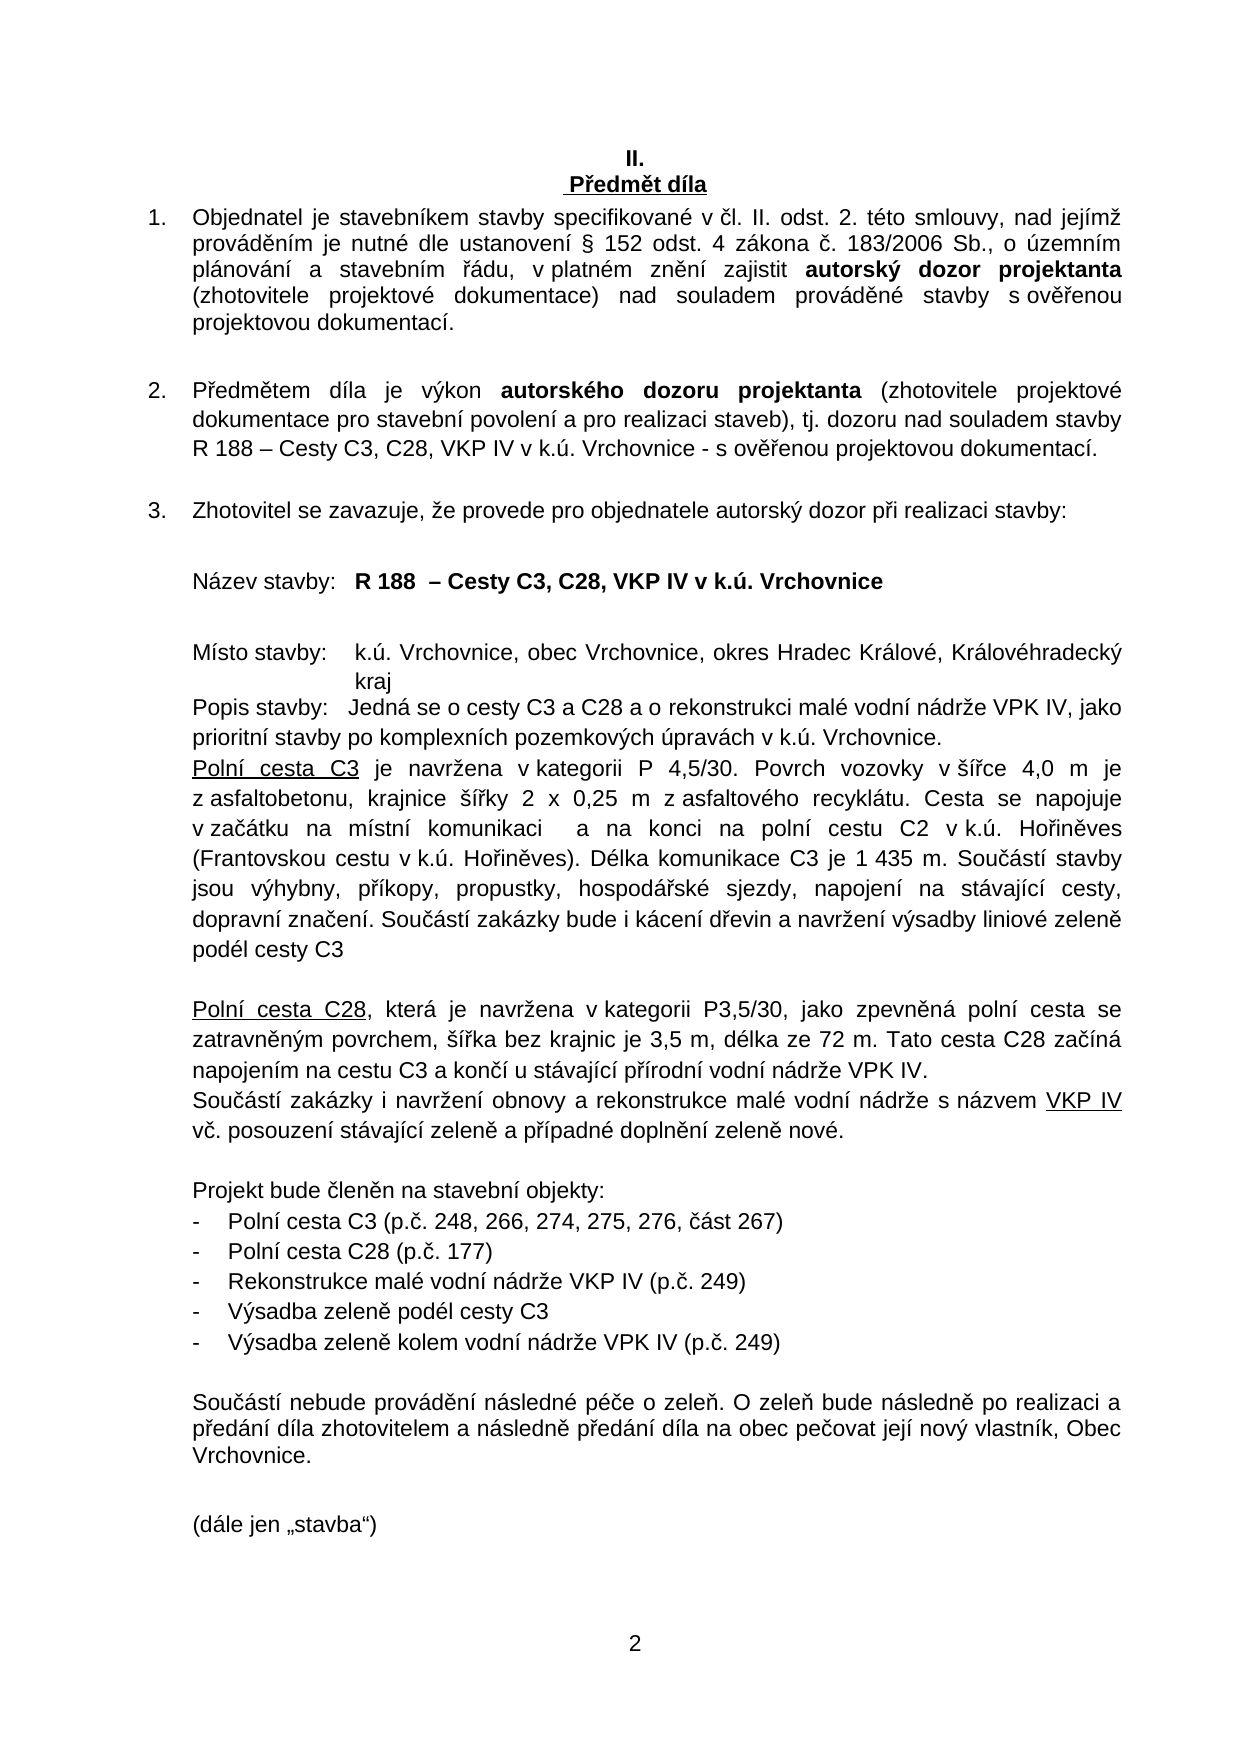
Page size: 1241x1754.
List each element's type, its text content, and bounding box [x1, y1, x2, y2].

list Objednatel je stavebníkem stavby specifikované v čl. II. odst. 2. této smlouvy, nad jejímž prováděním je nutné dle ustanovení § 152 odst. 4 zákona č. 183/2006 Sb., o územním plánování a stavebním řádu, v platném znění zajistit autorský dozor projektanta (zhotovitele projektové dokumentace) nad souladem prováděné stavby s ověřenou projektovou dokumentací. [148, 203, 1122, 335]
text Popis stavby: Jedná se o cesty C3 a C28 a o rekonstrukci malé vodní nádrže VPK IV, jako prioritní stavby po komplexních pozemkových úpravách v k.ú. Vrchovnice. [192, 694, 1122, 751]
text Místo stavby: k.ú. Vrchovnice, obec Vrchovnice, okres Hradec Králové, Královéhradecký kraj [192, 636, 1122, 694]
list Zhotovitel se zavazuje, že provede pro objednatele autorský dozor při realizaci stavby: [148, 494, 1122, 523]
text Polní cesta C28, která je navržena v kategorii P3,5/30, jako zpevněná polní cesta se zatravněným povrchem, šířka bez krajnic je 3,5 m, délka ze 72 m. Tato cesta C28 začíná napojením na cestu C3 a končí u stávající přírodní vodní nádrže VPK IV. [192, 996, 1122, 1083]
text Projekt bude členěn na stavební objekty: [192, 1177, 1122, 1204]
list Polní cesta C28 (p.č. 177) [192, 1238, 1122, 1264]
list Předmětem díla je výkon autorského dozoru projektanta (zhotovitele projektové dokumentace pro stavební povolení a pro realizaci staveb), tj. dozoru nad souladem stavby R 188 – Cesty C3, C28, VKP IV v k.ú. Vrchovnice - s ověřenou projektovou dokumentací. [148, 374, 1122, 462]
list Rekonstrukce malé vodní nádrže VKP IV (p.č. 249) [192, 1268, 1122, 1294]
text Součástí zakázky i navržení obnovy a rekonstrukce malé vodní nádrže s názvem VKP IV vč. posouzení stávající zeleně a případné doplnění zeleně nové. [192, 1087, 1122, 1143]
list Výsadba zeleně podél cesty C3 [192, 1298, 1122, 1325]
text II. [148, 144, 1122, 171]
text Součástí nebude provádění následné péče o zeleň. O zeleň bude následně po realizaci a předání díla zhotovitelem a následně předání díla na obec pečovat její nový vlastník, Obec Vrchovnice. [192, 1389, 1122, 1468]
text Název stavby: R 188 – Cesty C3, C28, VKP IV v k.ú. Vrchovnice [192, 565, 1122, 594]
list Výsadba zeleně kolem vodní nádrže VPK IV (p.č. 249) [192, 1328, 1122, 1355]
list Polní cesta C3 (p.č. 248, 266, 274, 275, 276, část 267) [192, 1208, 1122, 1234]
text Předmět díla [148, 171, 1122, 197]
text Polní cesta C3 je navržena v kategorii P 4,5/30. Povrch vozovky v šířce 4,0 m je z asfaltobetonu, krajnice šířky 2 x 0,25 m z asfaltového recyklátu. Cesta se napojuje v začátku na místní komunikaci a na konci na polní cestu C2 v k.ú. Hořiněves (Frantovskou cestu v k.ú. Hořiněves). Délka komunikace C3 je 1 435 m. Součástí stavby jsou výhybny, příkopy, propustky, hospodářské sjezdy, napojení na stávající cesty, dopravní značení. Součástí zakázky bude i kácení dřevin a navržení výsadby liniové zeleně podél cesty C3 [192, 754, 1122, 962]
text (dále jen „stavba“) [148, 1511, 1122, 1537]
